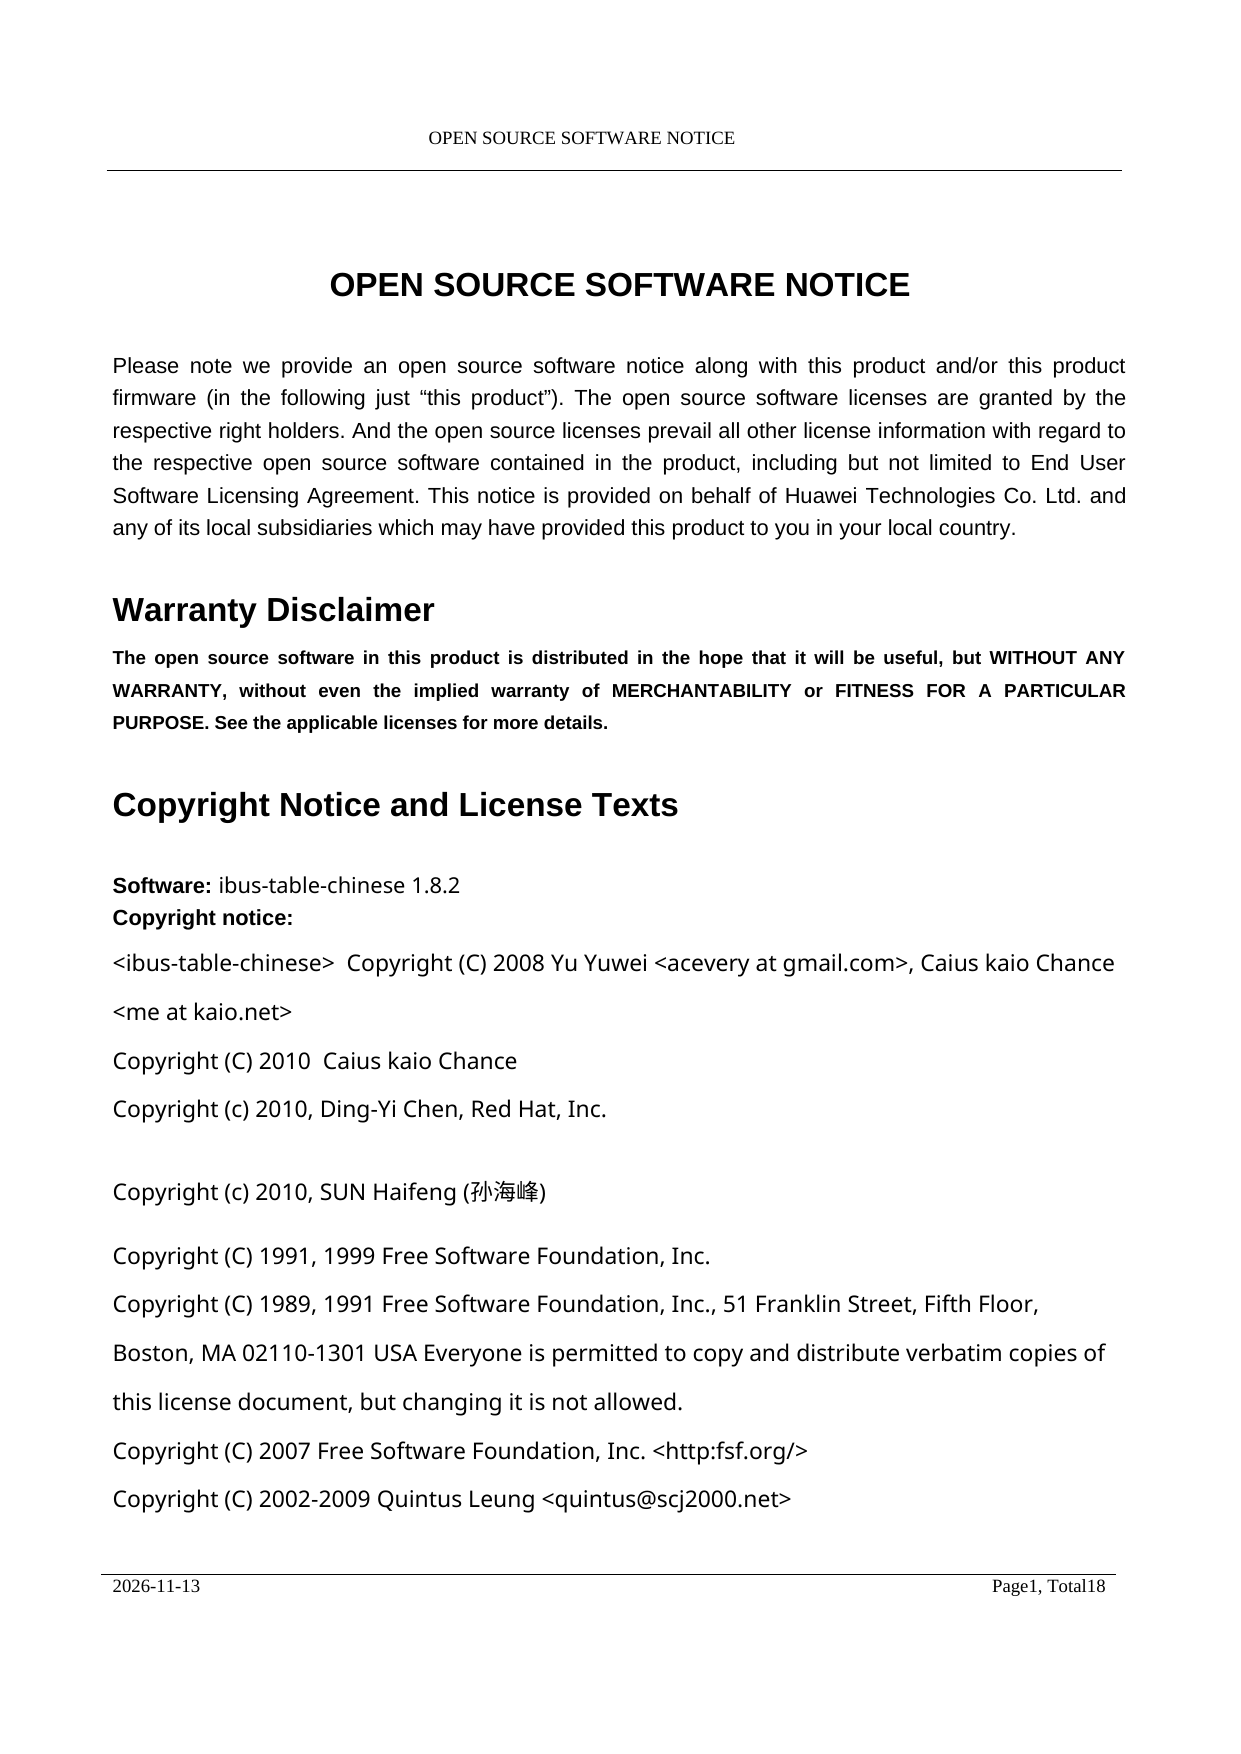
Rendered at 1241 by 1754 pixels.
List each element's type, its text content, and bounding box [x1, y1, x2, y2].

text OPEN SOURCE SOFTWARE NOTICE [112, 251, 1128, 316]
text The open source software in this product is distributed in the hope that it will be useful, but WITHOUT ANY WARRANTY, without even the implied warranty of MERCHANTABILITY or FITNESS FOR A PARTICULAR PURPOSE. See the applicable licenses for more details. [112, 641, 1128, 739]
text Copyright Notice and License Texts [112, 771, 1128, 836]
text Copyright notice: [112, 901, 1128, 934]
text Please note we provide an open source software notice along with this product and/or this product firmware (in the following just “this product”). The open source software licenses are granted by the respective right holders. And the open source licenses prevail all other license information with regard to the respective open source software contained in the product, including but not limited to End User Software Licensing Agreement. This notice is provided on behalf of Huawei Technologies Co. Ltd. and any of its local subsidiaries which may have provided this product to you in your local country. [112, 349, 1128, 544]
text Software: ibus-table-chinese 1.8.2 [112, 869, 1128, 901]
text Warranty Disclaimer [112, 576, 1128, 641]
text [112, 947, 1128, 1515]
